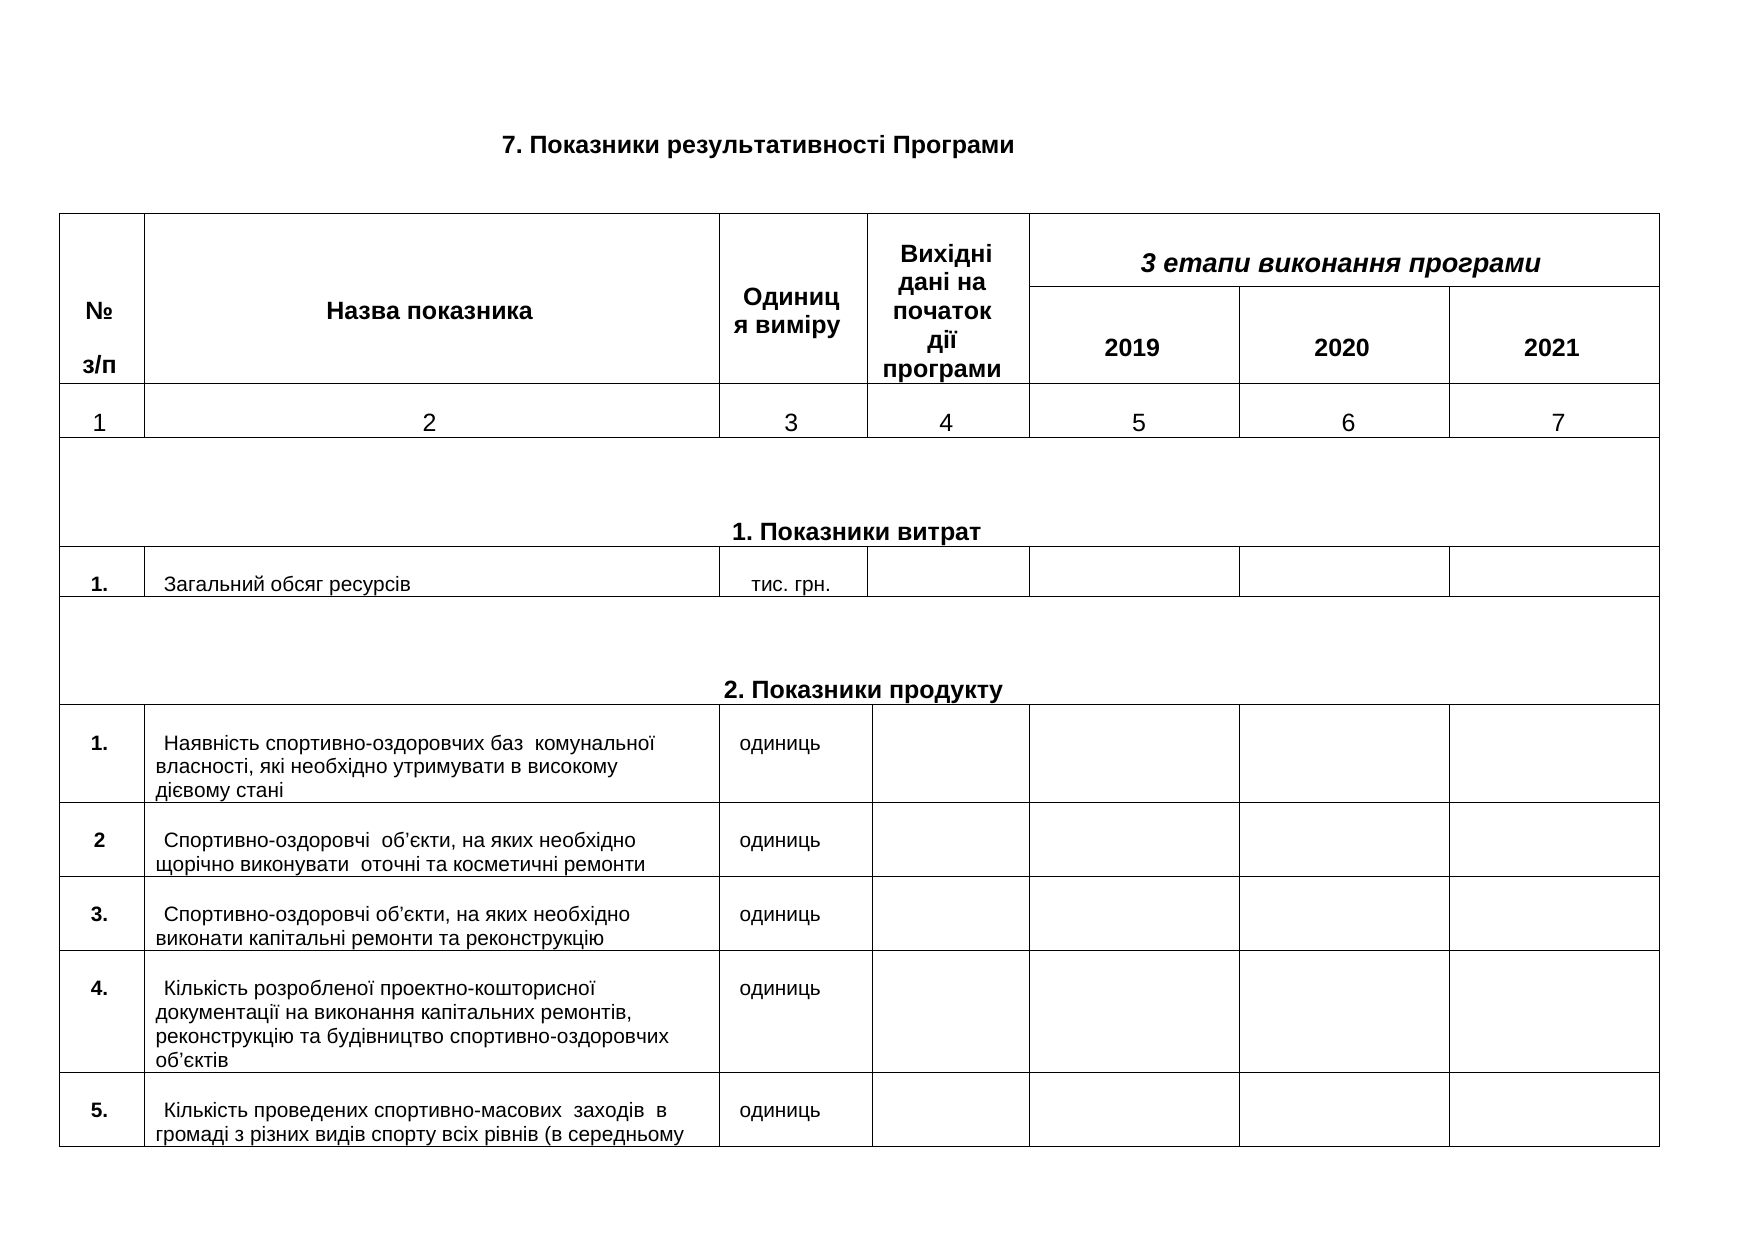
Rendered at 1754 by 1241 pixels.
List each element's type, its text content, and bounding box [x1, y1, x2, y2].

table_cell [1240, 877, 1449, 950]
table_cell 1 [60, 384, 144, 437]
table_cell 2 [60, 803, 144, 876]
table_cell 2019 [1030, 287, 1239, 382]
table_cell [873, 951, 1029, 1072]
table_header № з/п [60, 214, 144, 382]
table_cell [145, 1073, 719, 1146]
table_cell одиниць [720, 705, 872, 802]
table_cell [1240, 1073, 1449, 1146]
table_cell [1030, 951, 1239, 1072]
table_cell [1450, 877, 1659, 950]
table_cell 3 [720, 384, 867, 437]
table_cell [1450, 547, 1659, 596]
table_cell 2021 [1450, 287, 1659, 382]
table_cell [1030, 705, 1239, 802]
table_cell [873, 877, 1029, 950]
table_cell [1030, 1073, 1239, 1146]
table_cell тис. грн. [720, 547, 867, 596]
table_cell одиниць [720, 951, 872, 1072]
table_cell 5 [1030, 384, 1239, 437]
text 7. Показники результативності Програми [428, 130, 1682, 159]
table_cell Спортивно-оздоровчі об’єкти, на яких необхідно щорічно виконувати оточні та косметичні ремонти [145, 803, 719, 876]
table_cell 1. [60, 705, 144, 802]
table_cell 6 [1240, 384, 1449, 437]
table_cell 7 [1450, 384, 1659, 437]
table_cell [1450, 1073, 1659, 1146]
table_cell [873, 803, 1029, 876]
table_header Одиниця виміру [720, 214, 867, 382]
table_cell 2 [145, 384, 719, 437]
table_header Вихідні дані на початок дії програми [868, 214, 1029, 382]
table_cell [873, 1073, 1029, 1146]
table_cell одиниць [720, 877, 872, 950]
table_cell [1240, 803, 1449, 876]
table_cell 3. [60, 877, 144, 950]
table_cell Спортивно-оздоровчі об’єкти, на яких необхідно виконати капітальні ремонти та реконструкцію [145, 877, 719, 950]
table_cell Загальний обсяг ресурсів [145, 547, 719, 596]
table_cell [1240, 547, 1449, 596]
table_cell 4. [60, 951, 144, 1072]
table_cell [1030, 547, 1239, 596]
table_cell [1030, 803, 1239, 876]
table_cell [1450, 705, 1659, 802]
table_cell 1. Показники витрат [60, 438, 1659, 546]
table_header 3 етапи виконання програми [1030, 214, 1659, 286]
table_cell [868, 547, 1029, 596]
table_cell [1030, 877, 1239, 950]
table_cell Кількість розробленої проектно-кошторисної документації на виконання капітальних ремонтів, реконструкцію та будівництво спортивно-оздоровчих об’єктів [145, 951, 719, 1072]
table_cell 2020 [1240, 287, 1449, 382]
table_cell [1450, 951, 1659, 1072]
table_cell [1240, 705, 1449, 802]
table_cell одиниць [720, 1073, 872, 1146]
table_cell 1. [60, 547, 144, 596]
table_cell 5. [60, 1073, 144, 1146]
table_cell Наявність спортивно-оздоровчих баз комунальної власності, які необхідно утримувати в високому дієвому стані [145, 705, 719, 802]
table_cell 4 [868, 384, 1029, 437]
table_cell 2. Показники продукту [60, 597, 1659, 704]
table_cell одиниць [720, 803, 872, 876]
table_cell [1450, 803, 1659, 876]
table_cell [1240, 951, 1449, 1072]
table_cell [873, 705, 1029, 802]
table_header Назва показника [145, 214, 719, 382]
